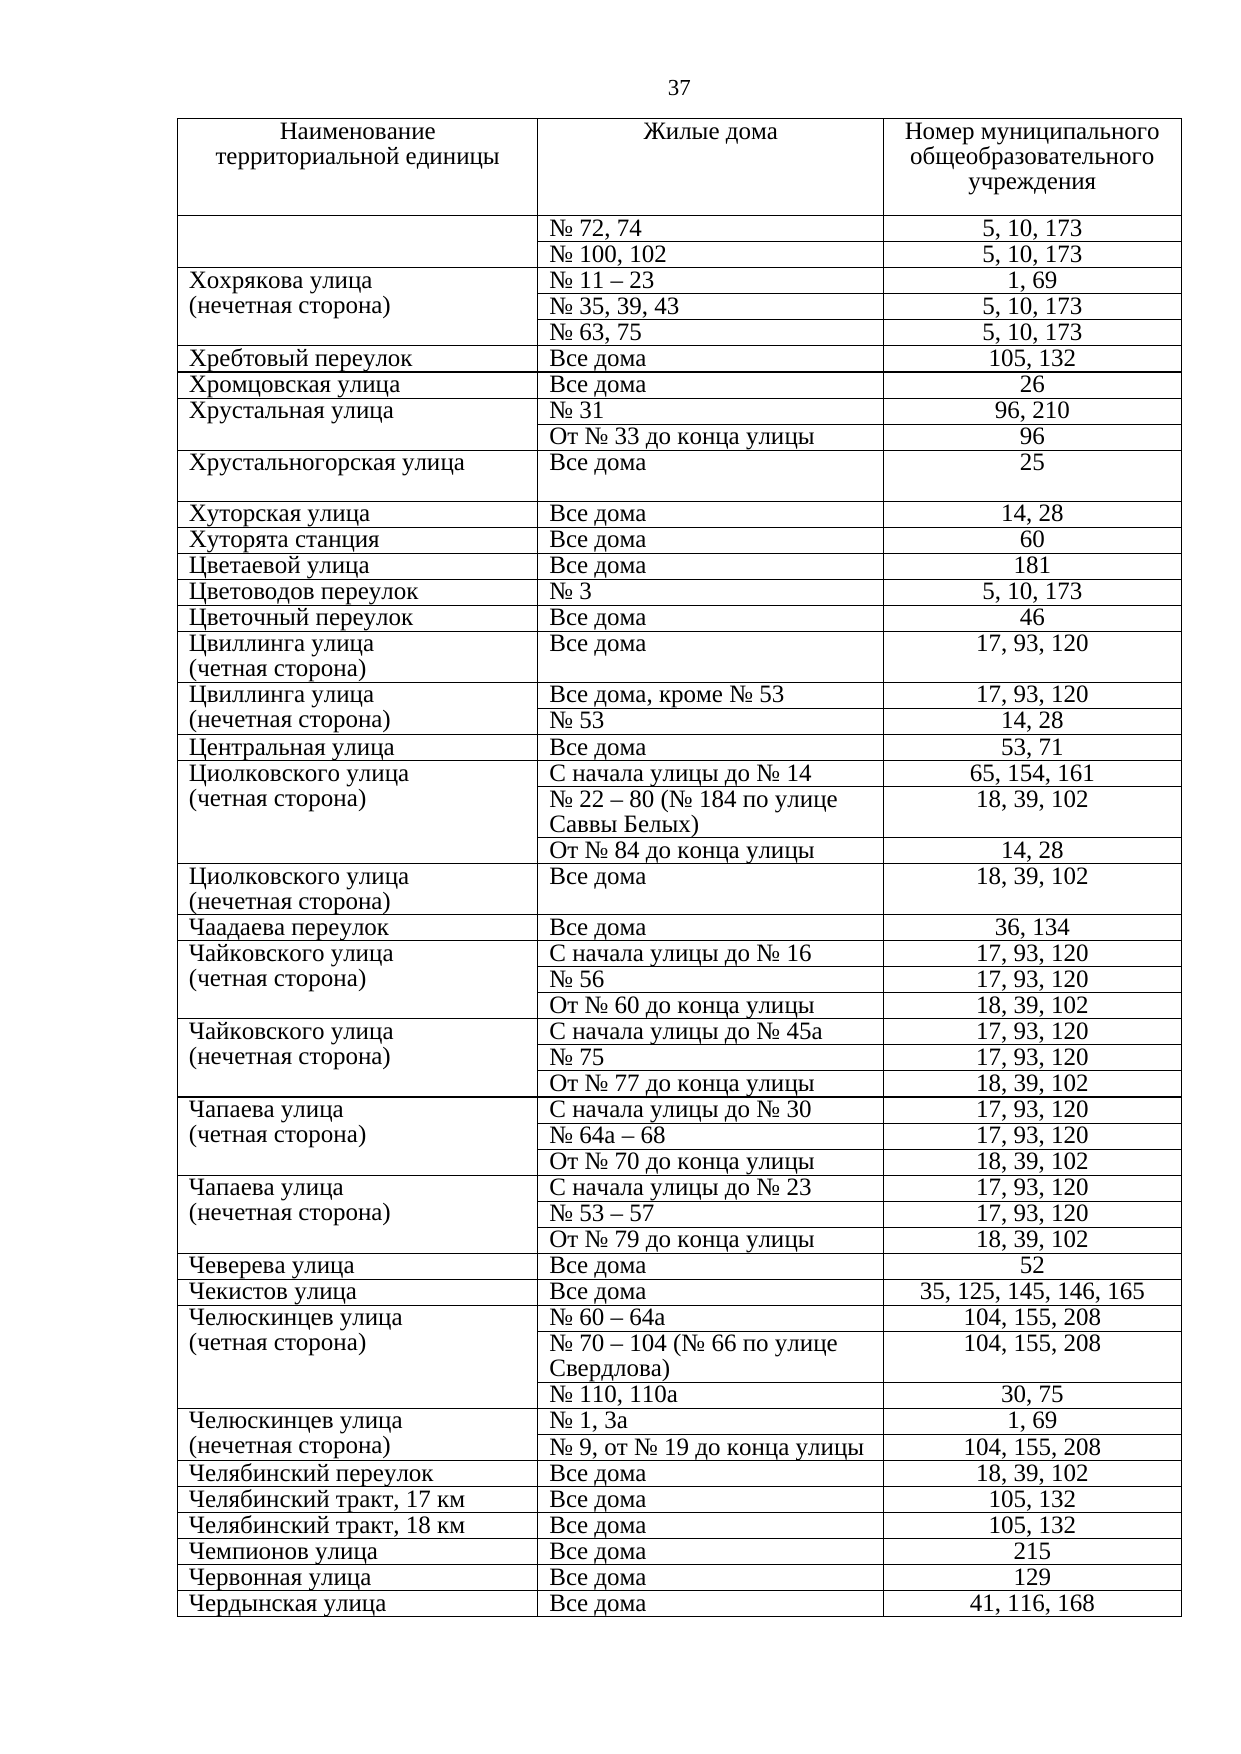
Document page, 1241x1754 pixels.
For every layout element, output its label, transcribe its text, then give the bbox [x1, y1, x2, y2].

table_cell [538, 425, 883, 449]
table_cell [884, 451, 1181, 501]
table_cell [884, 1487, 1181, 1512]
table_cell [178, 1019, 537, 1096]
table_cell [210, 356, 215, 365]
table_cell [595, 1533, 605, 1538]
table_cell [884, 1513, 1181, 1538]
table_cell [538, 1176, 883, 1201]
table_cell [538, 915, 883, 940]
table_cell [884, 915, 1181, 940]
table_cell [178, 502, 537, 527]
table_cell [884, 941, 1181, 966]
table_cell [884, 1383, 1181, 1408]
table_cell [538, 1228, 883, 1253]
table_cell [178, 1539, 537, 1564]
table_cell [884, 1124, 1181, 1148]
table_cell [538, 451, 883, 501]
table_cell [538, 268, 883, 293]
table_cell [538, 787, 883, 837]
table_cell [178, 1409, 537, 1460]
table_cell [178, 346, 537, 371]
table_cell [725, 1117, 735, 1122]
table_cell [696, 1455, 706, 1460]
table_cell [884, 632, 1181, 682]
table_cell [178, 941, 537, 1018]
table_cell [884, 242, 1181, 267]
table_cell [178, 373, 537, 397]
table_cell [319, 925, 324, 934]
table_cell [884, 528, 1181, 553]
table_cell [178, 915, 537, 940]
table_header Наименование территориальной единицы [178, 119, 537, 215]
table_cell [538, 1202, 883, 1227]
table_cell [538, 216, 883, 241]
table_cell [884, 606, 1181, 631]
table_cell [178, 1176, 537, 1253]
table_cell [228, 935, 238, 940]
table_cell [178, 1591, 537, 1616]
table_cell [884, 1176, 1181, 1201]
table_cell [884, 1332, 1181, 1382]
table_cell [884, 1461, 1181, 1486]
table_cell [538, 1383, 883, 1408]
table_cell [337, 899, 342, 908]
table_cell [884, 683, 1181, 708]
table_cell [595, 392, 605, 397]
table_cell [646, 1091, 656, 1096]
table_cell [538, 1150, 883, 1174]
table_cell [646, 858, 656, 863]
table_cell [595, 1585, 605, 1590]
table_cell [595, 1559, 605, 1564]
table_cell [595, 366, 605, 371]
table_header Номер муниципального общеобразовательного учреждения [884, 119, 1181, 215]
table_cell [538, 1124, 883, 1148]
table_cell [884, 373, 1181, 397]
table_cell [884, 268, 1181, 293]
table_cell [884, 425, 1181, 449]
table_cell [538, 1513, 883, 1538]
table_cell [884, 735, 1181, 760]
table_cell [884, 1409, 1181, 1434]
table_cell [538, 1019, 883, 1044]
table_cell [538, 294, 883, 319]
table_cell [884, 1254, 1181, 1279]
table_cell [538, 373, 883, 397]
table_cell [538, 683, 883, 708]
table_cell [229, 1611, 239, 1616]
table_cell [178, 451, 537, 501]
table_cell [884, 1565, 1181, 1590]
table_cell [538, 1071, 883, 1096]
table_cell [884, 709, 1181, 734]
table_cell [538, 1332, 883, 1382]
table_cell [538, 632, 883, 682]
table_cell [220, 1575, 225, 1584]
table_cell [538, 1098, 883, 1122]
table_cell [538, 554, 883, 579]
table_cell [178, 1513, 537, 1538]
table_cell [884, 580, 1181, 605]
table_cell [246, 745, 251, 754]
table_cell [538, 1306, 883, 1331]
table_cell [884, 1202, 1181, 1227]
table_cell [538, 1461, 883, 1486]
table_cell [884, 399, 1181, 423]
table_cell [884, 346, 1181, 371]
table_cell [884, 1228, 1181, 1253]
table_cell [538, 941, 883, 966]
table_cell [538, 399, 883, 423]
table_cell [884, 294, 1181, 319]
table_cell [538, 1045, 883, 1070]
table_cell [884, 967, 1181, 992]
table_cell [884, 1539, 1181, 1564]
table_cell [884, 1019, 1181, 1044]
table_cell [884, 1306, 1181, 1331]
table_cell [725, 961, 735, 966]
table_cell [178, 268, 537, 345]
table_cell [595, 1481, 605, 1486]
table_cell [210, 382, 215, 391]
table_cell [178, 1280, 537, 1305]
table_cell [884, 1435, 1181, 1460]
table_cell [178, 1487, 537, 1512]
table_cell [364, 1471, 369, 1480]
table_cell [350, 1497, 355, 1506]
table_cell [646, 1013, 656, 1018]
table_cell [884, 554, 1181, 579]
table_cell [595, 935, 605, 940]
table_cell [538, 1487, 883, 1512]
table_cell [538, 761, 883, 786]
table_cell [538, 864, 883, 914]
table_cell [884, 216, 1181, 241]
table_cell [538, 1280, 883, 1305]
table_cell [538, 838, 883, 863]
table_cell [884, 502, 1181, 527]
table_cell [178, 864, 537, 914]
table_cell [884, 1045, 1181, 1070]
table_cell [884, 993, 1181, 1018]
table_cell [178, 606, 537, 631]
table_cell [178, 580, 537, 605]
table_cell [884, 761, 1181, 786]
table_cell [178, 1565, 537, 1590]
table_header Жилые дома [538, 119, 883, 215]
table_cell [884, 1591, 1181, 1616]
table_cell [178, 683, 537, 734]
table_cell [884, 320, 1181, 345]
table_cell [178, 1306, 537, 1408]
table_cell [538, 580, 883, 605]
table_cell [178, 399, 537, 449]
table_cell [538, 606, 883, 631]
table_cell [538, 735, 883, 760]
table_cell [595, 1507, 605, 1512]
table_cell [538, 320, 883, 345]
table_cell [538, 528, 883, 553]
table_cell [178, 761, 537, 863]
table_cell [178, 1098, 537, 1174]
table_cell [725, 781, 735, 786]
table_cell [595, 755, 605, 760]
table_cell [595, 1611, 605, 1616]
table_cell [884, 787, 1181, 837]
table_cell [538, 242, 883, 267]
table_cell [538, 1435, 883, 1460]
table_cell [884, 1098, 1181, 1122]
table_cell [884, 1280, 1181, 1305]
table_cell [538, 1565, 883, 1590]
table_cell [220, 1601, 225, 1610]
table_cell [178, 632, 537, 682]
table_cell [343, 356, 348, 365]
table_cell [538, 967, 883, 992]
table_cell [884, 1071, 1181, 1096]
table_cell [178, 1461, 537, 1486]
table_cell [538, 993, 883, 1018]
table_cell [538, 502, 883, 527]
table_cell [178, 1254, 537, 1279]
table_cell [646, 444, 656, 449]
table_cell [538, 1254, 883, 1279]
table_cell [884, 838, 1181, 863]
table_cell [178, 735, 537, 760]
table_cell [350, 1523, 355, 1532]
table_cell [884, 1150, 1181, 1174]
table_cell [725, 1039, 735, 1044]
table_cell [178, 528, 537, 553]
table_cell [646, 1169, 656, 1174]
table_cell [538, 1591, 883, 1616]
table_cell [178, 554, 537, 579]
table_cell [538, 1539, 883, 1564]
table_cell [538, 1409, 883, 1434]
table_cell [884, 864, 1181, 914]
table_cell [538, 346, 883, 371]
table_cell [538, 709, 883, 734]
